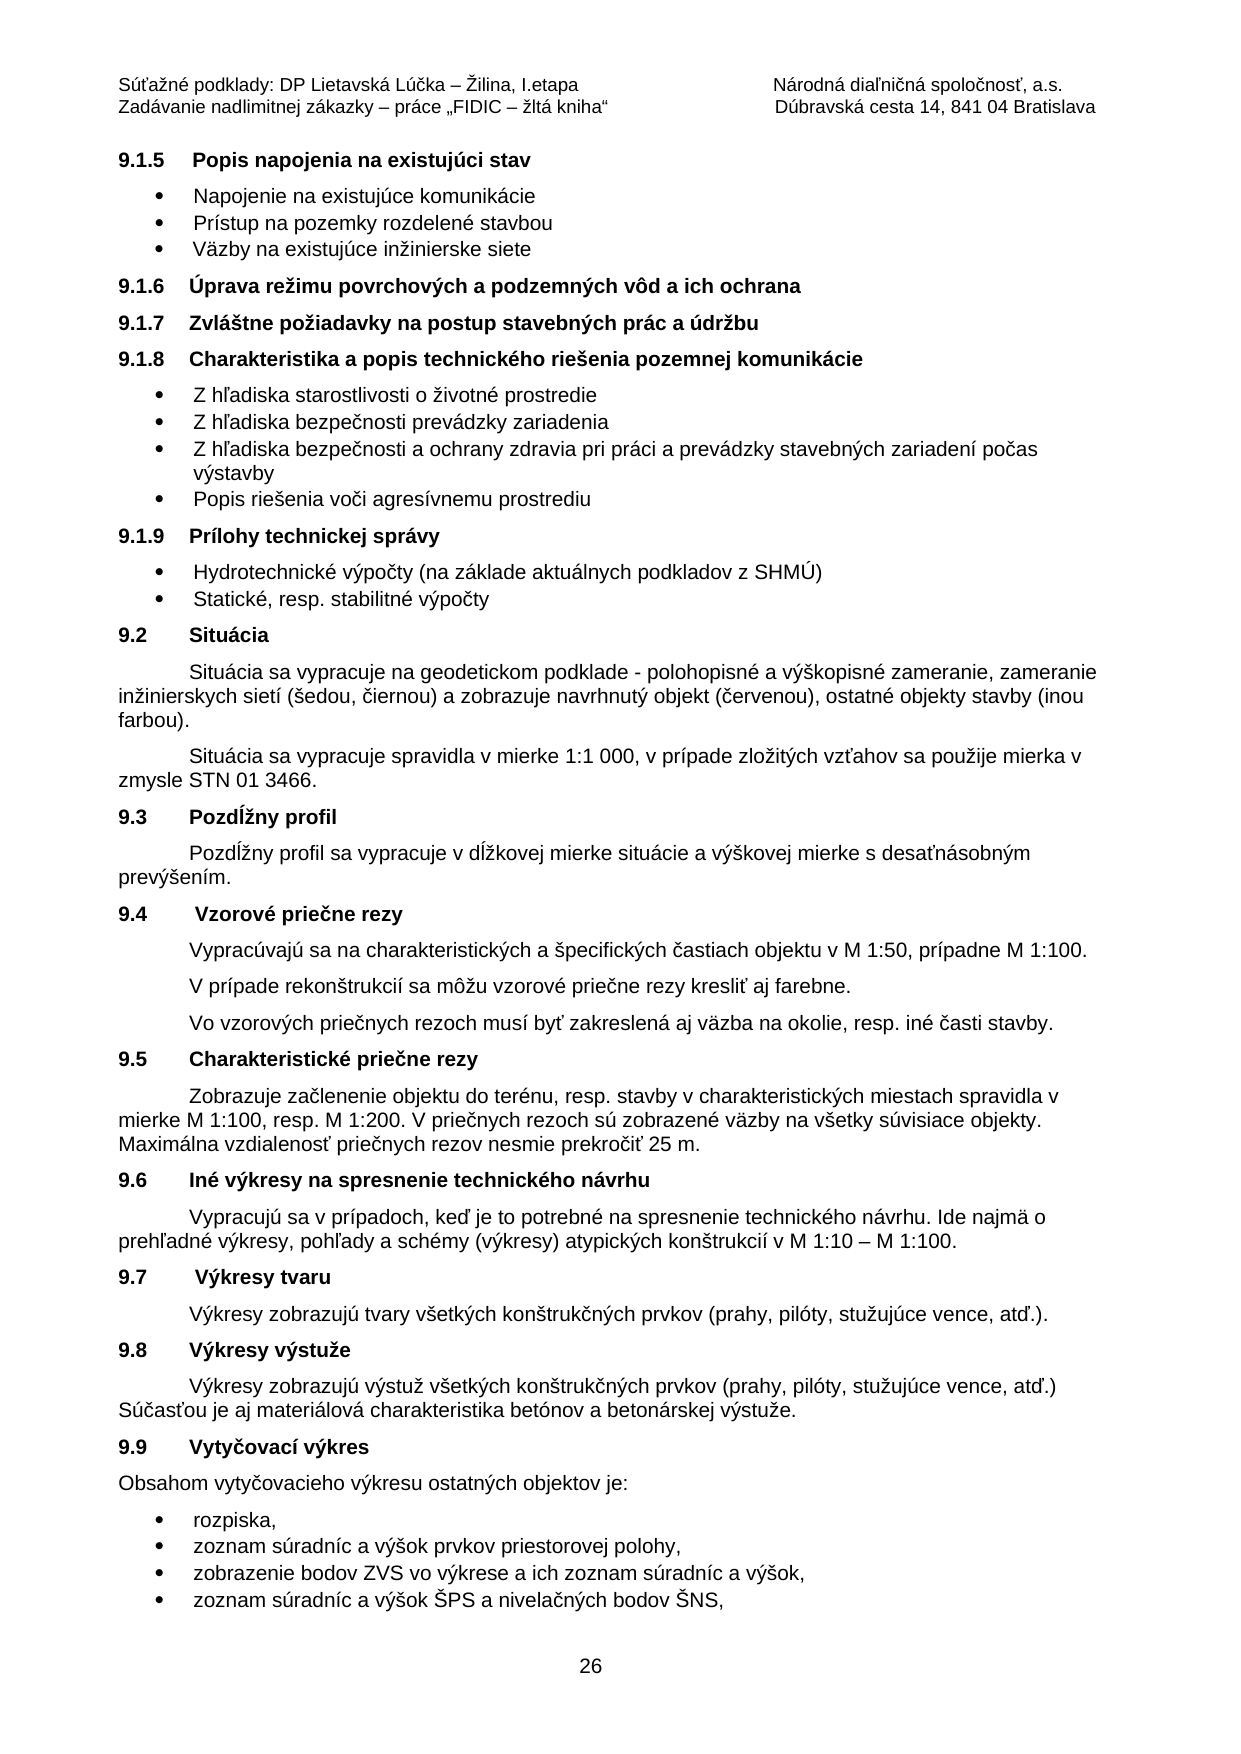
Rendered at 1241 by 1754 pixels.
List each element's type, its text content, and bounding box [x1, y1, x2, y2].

text 9.6 Iné výkresy na spresnenie technického návrhu [118, 1168, 1122, 1192]
list Napojenie na existujúce komunikácie [156, 184, 1122, 208]
text 9.8 Výkresy výstuže [118, 1338, 1122, 1362]
list rozpiska, [156, 1508, 1122, 1532]
text Vypracúvajú sa na charakteristických a špecifických častiach objektu v M 1:50, prípadne M 1:100. [118, 938, 1122, 962]
list zoznam súradníc a výšok ŠPS a nivelačných bodov ŠNS, [156, 1588, 1122, 1612]
list zoznam súradníc a výšok prvkov priestorovej polohy, [156, 1534, 1122, 1558]
text 9.3 Pozdĺžny profil [118, 804, 1122, 828]
text 9.1.7 Zvláštne požiadavky na postup stavebných prác a údržbu [118, 310, 1122, 334]
text 9.1.9 Prílohy technickej správy [118, 523, 1122, 547]
list Z hľadiska starostlivosti o životné prostredie [156, 383, 1122, 407]
text 9.1.5 Popis napojenia na existujúci stav [118, 148, 1122, 172]
text Vo vzorových priečnych rezoch musí byť zakreslená aj väzba na okolie, resp. iné časti stavby. [118, 1011, 1122, 1035]
text Zobrazuje začlenenie objektu do terénu, resp. stavby v charakteristických miestach spravidla v mierke M 1:100, resp. M 1:200. V priečnych rezoch sú zobrazené väzby na všetky súvisiace objekty. Maximálna vzdialenosť priečnych rezov nesmie prekročiť 25 m. [118, 1084, 1122, 1156]
list Statické, resp. stabilitné výpočty [156, 587, 1122, 611]
text Pozdĺžny profil sa vypracuje v dĺžkovej mierke situácie a výškovej mierke s desaťnásobným prevýšením. [118, 841, 1122, 889]
text Výkresy zobrazujú tvary všetkých konštrukčných prvkov (prahy, pilóty, stužujúce vence, atď.). [118, 1301, 1122, 1325]
text Situácia sa vypracuje na geodetickom podklade - polohopisné a výškopisné zameranie, zameranie inžinierskych sietí (šedou, čiernou) a zobrazuje navrhnutý objekt (červenou), ostatné objekty stavby (inou farbou). [118, 660, 1122, 732]
list Popis riešenia voči agresívnemu prostrediu [156, 487, 1122, 511]
text Situácia sa vypracuje spravidla v mierke 1:1 000, v prípade zložitých vzťahov sa použije mierka v zmysle STN 01 3466. [118, 744, 1122, 792]
text 9.9 Vytyčovací výkres [118, 1435, 1122, 1459]
text 9.7 Výkresy tvaru [118, 1265, 1122, 1289]
text 9.1.8 Charakteristika a popis technického riešenia pozemnej komunikácie [118, 347, 1122, 371]
text 9.5 Charakteristické priečne rezy [118, 1047, 1122, 1071]
list zobrazenie bodov ZVS vo výkrese a ich zoznam súradníc a výšok, [156, 1561, 1122, 1585]
list Hydrotechnické výpočty (na základe aktuálnych podkladov z SHMÚ) [156, 560, 1122, 584]
text Vypracujú sa v prípadoch, keď je to potrebné na spresnenie technického návrhu. Ide najmä o prehľadné výkresy, pohľady a schémy (výkresy) atypických konštrukcií v M 1:10 – M 1:100. [118, 1204, 1122, 1252]
text V prípade rekonštrukcií sa môžu vzorové priečne rezy kresliť aj farebne. [118, 974, 1122, 998]
list Väzby na existujúce inžinierske siete [155, 237, 1122, 261]
text Výkresy zobrazujú výstuž všetkých konštrukčných prvkov (prahy, pilóty, stužujúce vence, atď.) Súčasťou je aj materiálová charakteristika betónov a betonárskej výstuže. [118, 1374, 1122, 1422]
text 9.4 Vzorové priečne rezy [118, 901, 1122, 925]
list Z hľadiska bezpečnosti a ochrany zdravia pri práci a prevádzky stavebných zariadení počas výstavby [156, 436, 1122, 484]
list Prístup na pozemky rozdelené stavbou [156, 211, 1122, 235]
text 9.2 Situácia [118, 623, 1122, 647]
text Obsahom vytyčovacieho výkresu ostatných objektov je: [118, 1471, 1122, 1495]
text 9.1.6 Úprava režimu povrchových a podzemných vôd a ich ochrana [118, 274, 1122, 298]
list Z hľadiska bezpečnosti prevádzky zariadenia [156, 410, 1122, 434]
